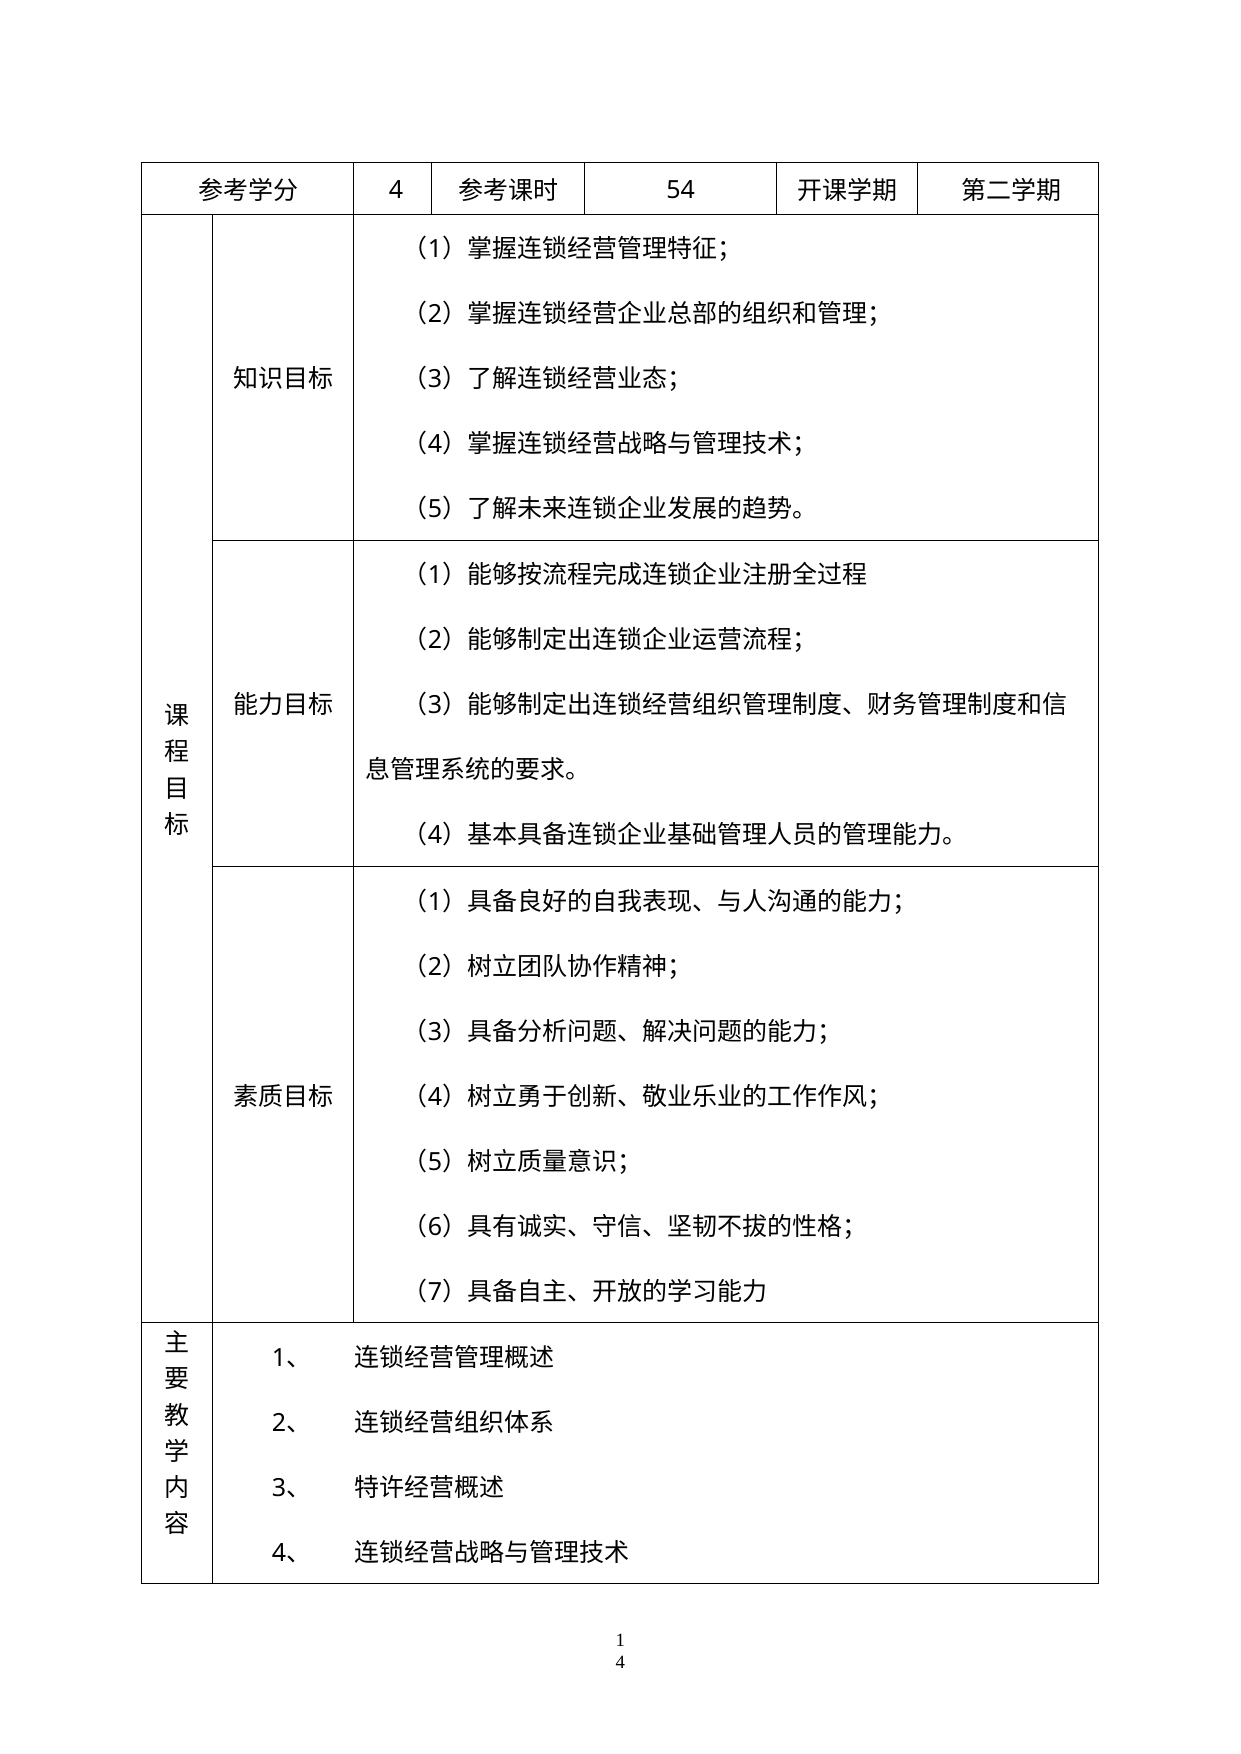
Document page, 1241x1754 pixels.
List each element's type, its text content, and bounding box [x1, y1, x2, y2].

table_cell 参考课时 [432, 163, 584, 213]
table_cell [213, 1323, 1098, 1583]
table_cell 素质目标 [213, 867, 353, 1322]
table_cell 能力目标 [213, 541, 353, 866]
table_cell 参考学分 [142, 163, 353, 213]
table_cell 4 [354, 163, 431, 213]
table_cell 课 程 目 标 [142, 215, 212, 1322]
table_cell 知识目标 [213, 215, 353, 539]
table_cell （1）掌握连锁经营管理特征； （2）掌握连锁经营企业总部的组织和管理； （3）了解连锁经营业态； （4）掌握连锁经营战略与管理技术； （5）了解未来连锁企业发展的趋势。 [354, 215, 1098, 539]
table_cell 开课学期 [777, 163, 917, 213]
table_cell 54 [585, 163, 776, 213]
table_cell （1）能够按流程完成连锁企业注册全过程 （2）能够制定出连锁企业运营流程； （3）能够制定出连锁经营组织管理制度、财务管理制度和信息管理系统的要求。 （4）基本具备连锁企业基础管理人员的管理能力。 [354, 541, 1098, 866]
table_cell 主要 教学 内容 [142, 1323, 212, 1583]
table_cell （1）具备良好的自我表现、与人沟通的能力； （2）树立团队协作精神； （3）具备分析问题、解决问题的能力； （4）树立勇于创新、敬业乐业的工作作风； （5）树立质量意识； （6）具有诚实、守信、坚韧不拔的性格； （7）具备自主、开放的学习能力 [354, 867, 1098, 1322]
table_cell 第二学期 [918, 163, 1098, 213]
